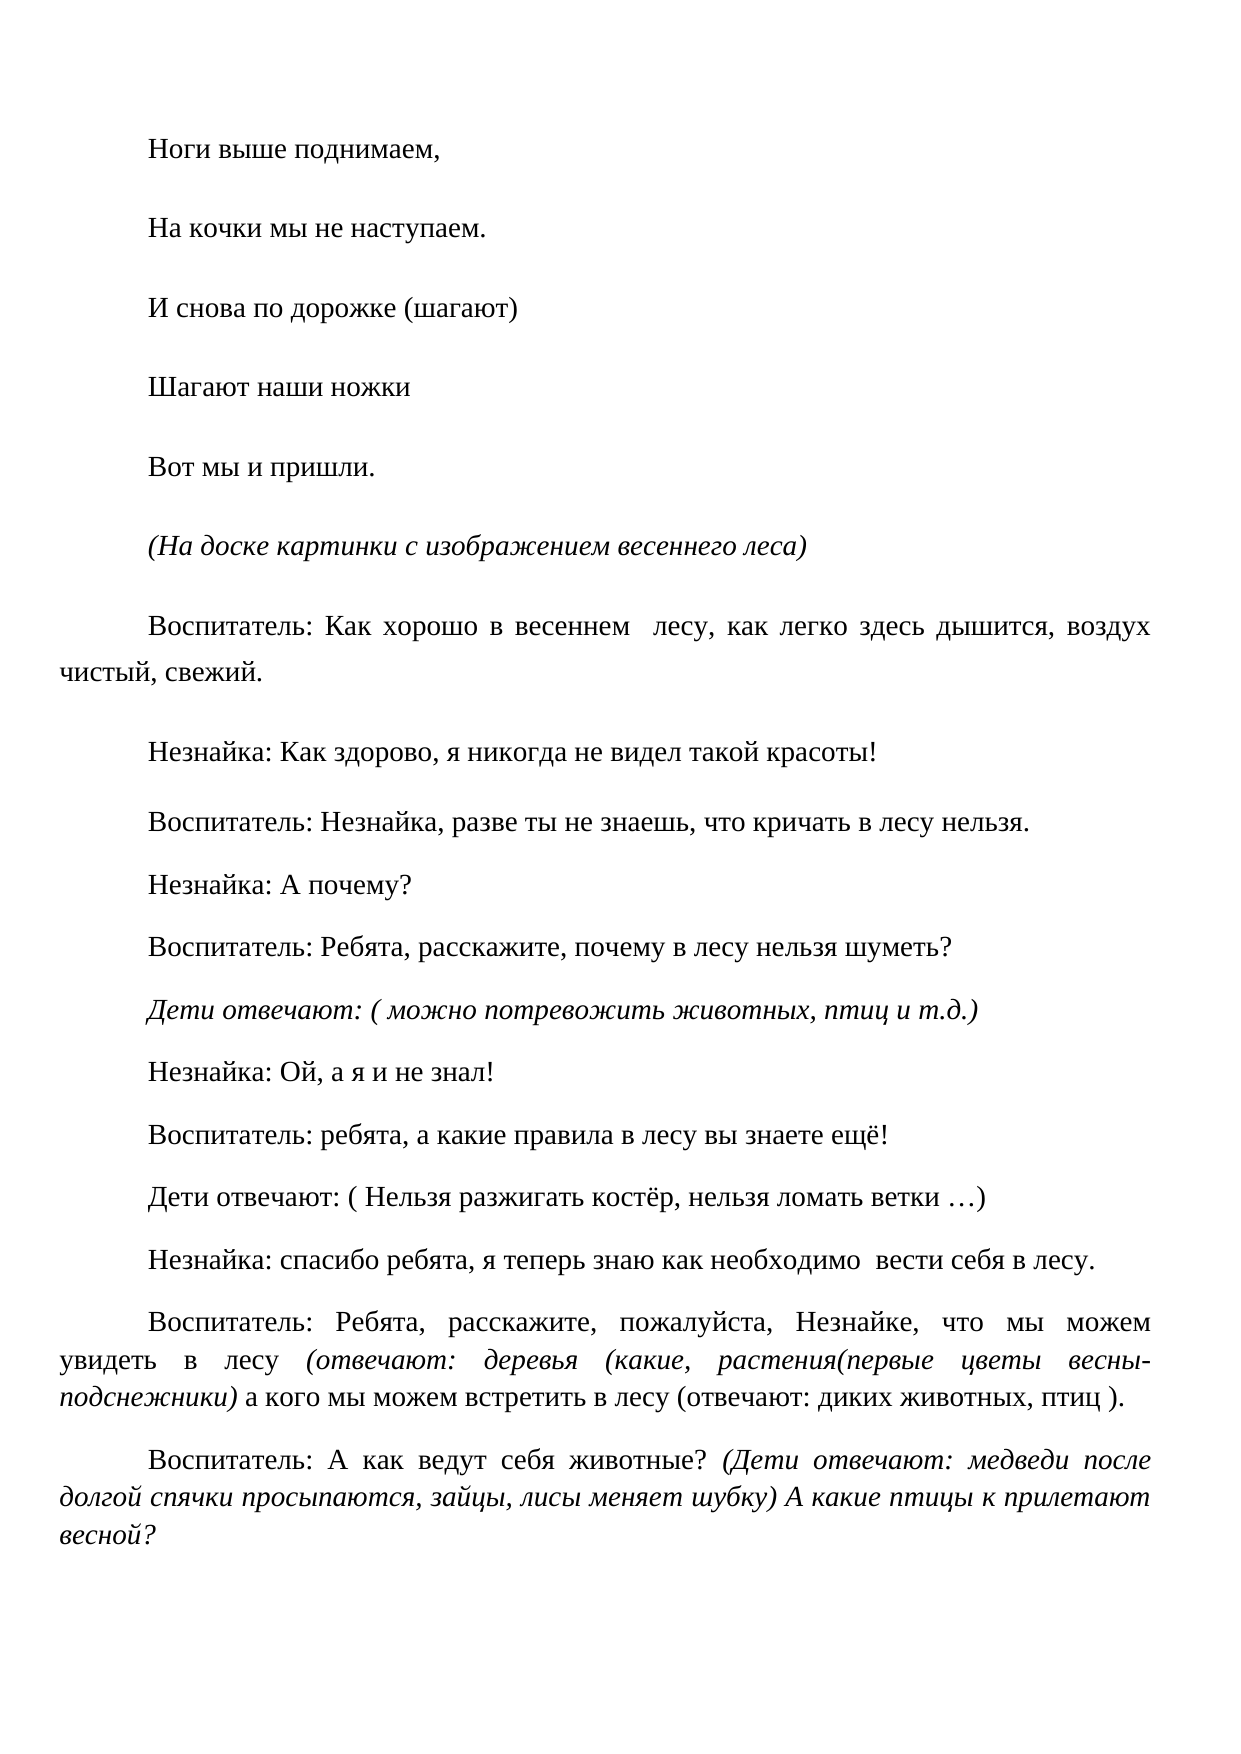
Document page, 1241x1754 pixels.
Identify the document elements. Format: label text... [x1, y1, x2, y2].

text (На доске картинки с изображением весеннего леса) [59, 516, 1152, 562]
text Вот мы и пришли. [59, 436, 1152, 482]
text На кочки мы не наступаем. [59, 198, 1152, 244]
text Шагают наши ножки [59, 357, 1152, 403]
text Ноги выше поднимаем, [59, 118, 1152, 164]
text Воспитатель: А как ведут себя животные? (Дети отвечают: медведи после долгой спячки просыпаются, зайцы, лисы меняет шубку) А какие птицы к прилетают весной? [59, 1438, 1152, 1550]
text Незнайка: Ой, а я и не знал! [59, 1050, 1152, 1088]
text Незнайка: спасибо ребята, я теперь знаю как необходимо вести себя в лесу. [59, 1238, 1152, 1275]
text Незнайка: Как здорово, я никогда не видел такой красоты! [59, 721, 1152, 767]
text Дети отвечают: ( Нельзя разжигать костёр, нельзя ломать ветки …) [59, 1175, 1152, 1213]
text Дети отвечают: ( можно потревожить животных, птиц и т.д.) [59, 988, 1152, 1025]
text Воспитатель: ребята, а какие правила в лесу вы знаете ещё! [59, 1113, 1152, 1150]
text Воспитатель: Незнайка, разве ты не знаешь, что кричать в лесу нельзя. [59, 800, 1152, 838]
text Воспитатель: Ребята, расскажите, почему в лесу нельзя шуметь? [59, 925, 1152, 963]
text И снова по дорожке (шагают) [59, 277, 1152, 323]
text Незнайка: А почему? [59, 863, 1152, 900]
text Воспитатель: Ребята, расскажите, пожалуйста, Незнайке, что мы можем увидеть в лесу (отвечают: деревья (какие, растения(первые цветы весны- подснежники) а кого мы можем встретить в лесу (отвечают: диких животных, птиц ). [59, 1300, 1152, 1413]
text Воспитатель: Как хорошо в весеннем лесу, как легко здесь дышится, воздух чистый, свежий. [59, 595, 1152, 688]
